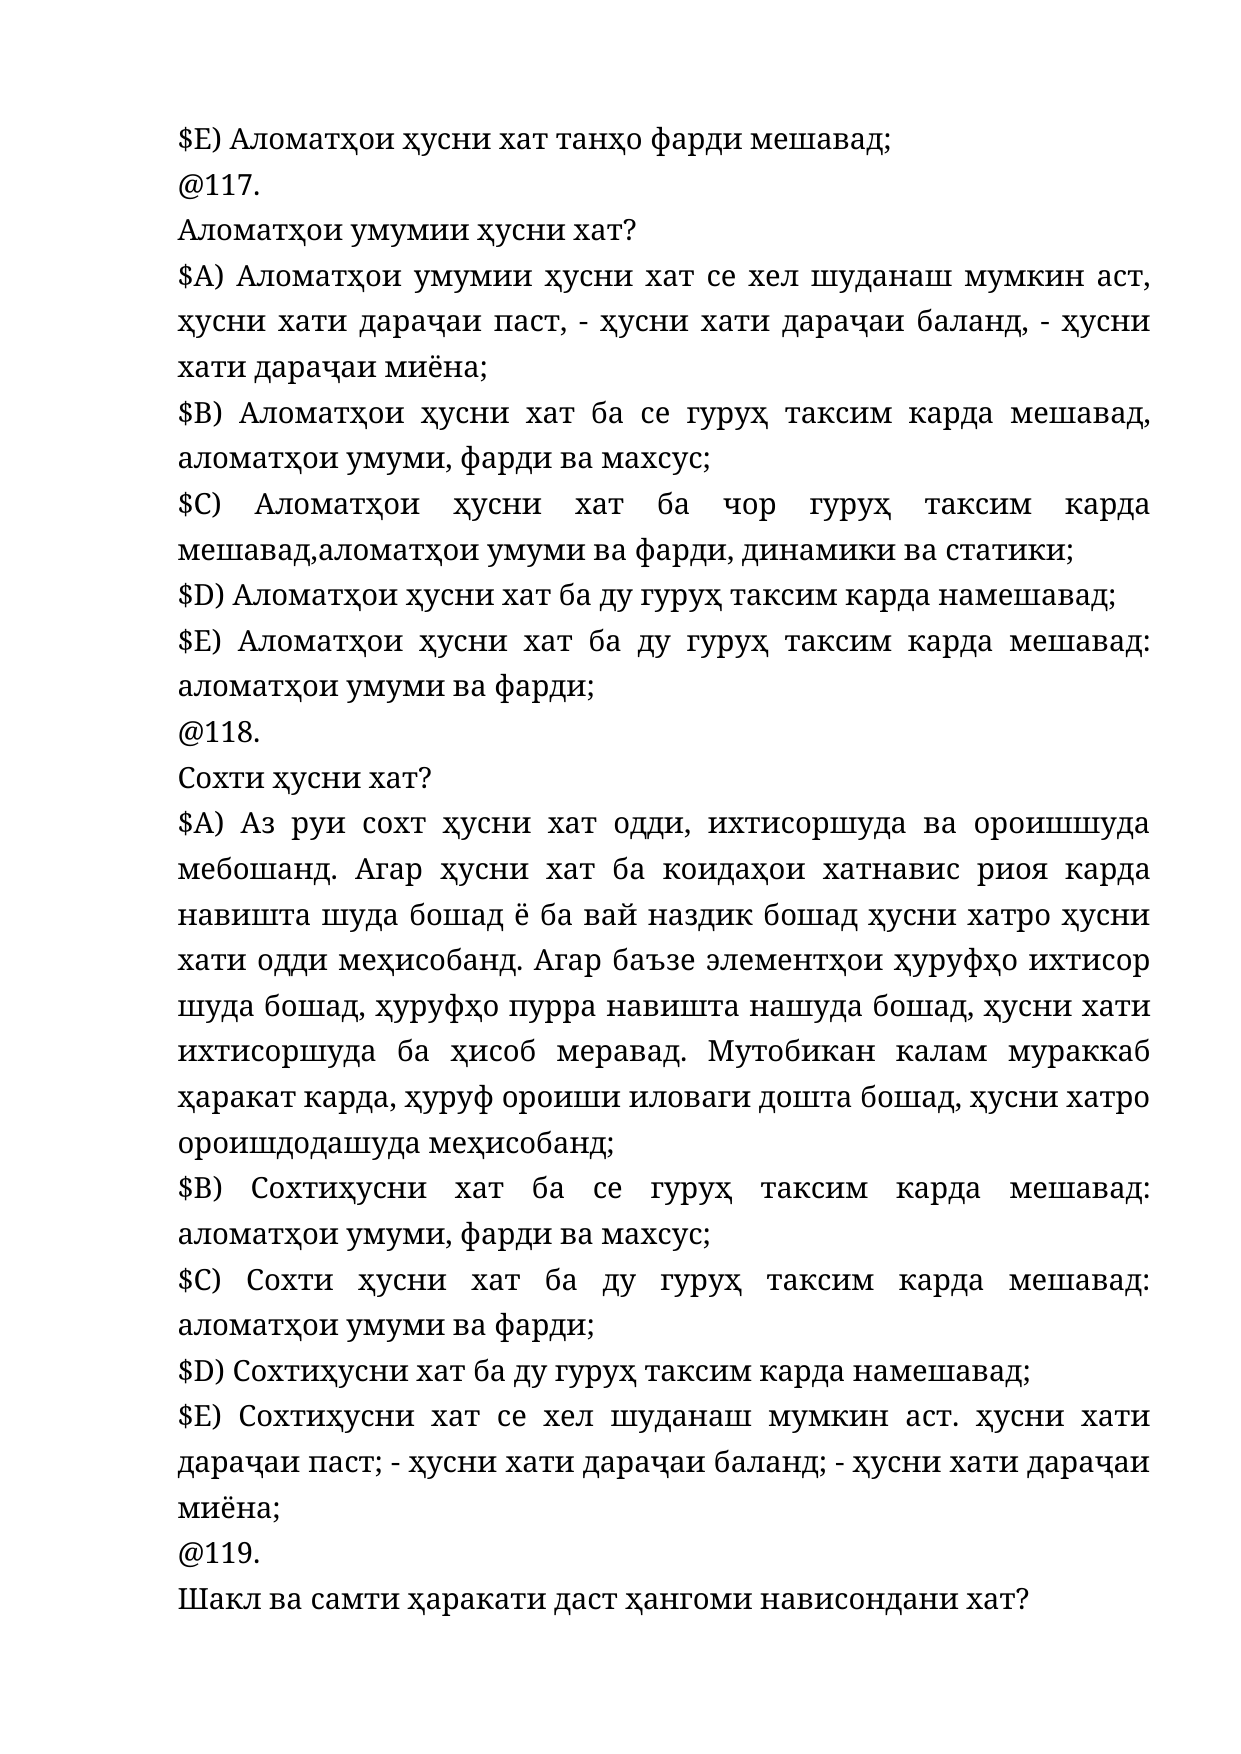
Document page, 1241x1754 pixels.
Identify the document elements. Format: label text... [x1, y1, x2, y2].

text $A) Аз руи сохт ҳусни хат одди, ихтисоршуда ва ороишшуда мебошанд. Агар ҳусни хат ба коидаҳои хатнавис риоя карда навишта шуда бошад ё ба вай наздик бошад ҳусни хатро ҳусни хати одди меҳисобанд. Агар баъзе элементҳои ҳуруфҳо ихтисор шуда бошад, ҳуруфҳо пурра навишта нашуда бошад, ҳусни хати ихтисоршуда ба ҳисоб меравад. Мутобикан калам мураккаб ҳаракат карда, ҳуруф ороиши иловаги дошта бошад, ҳусни хатро ороишдодашуда меҳисобанд; [177, 802, 1152, 1162]
text @117. [177, 164, 1152, 203]
text Аломатҳои умумии ҳусни хат? [177, 209, 1152, 249]
text @119. [177, 1532, 1152, 1572]
text @118. [177, 711, 1152, 751]
text $E) Сохтиҳусни хат се хел шуданаш мумкин аст. ҳусни хати дараҷаи паст; - ҳусни хати дараҷаи баланд; - ҳусни хати дараҷаи миёна; [177, 1396, 1152, 1527]
text $E) Аломатҳои ҳусни хат танҳо фарди мешавад; [177, 118, 1152, 158]
text $D) Аломатҳои ҳусни хат ба ду гуруҳ таксим карда намешавад; [177, 574, 1152, 614]
text Шакл ва самти ҳаракати даст ҳангоми нависондани хат? [177, 1578, 1152, 1618]
text $C) Сохти ҳусни хат ба ду гуруҳ таксим карда мешавад: аломатҳои умуми ва фарди; [177, 1259, 1152, 1344]
text $C) Аломатҳои ҳусни хат ба чор гуруҳ таксим карда мешавад,аломатҳои умуми ва фарди, динамики ва статики; [177, 483, 1152, 568]
text $B) Сохтиҳусни хат ба се гуруҳ таксим карда мешавад: аломатҳои умуми, фарди ва махсус; [177, 1167, 1152, 1253]
text $D) Сохтиҳусни хат ба ду гуруҳ таксим карда намешавад; [177, 1350, 1152, 1390]
text $B) Аломатҳои ҳусни хат ба се гуруҳ таксим карда мешавад, аломатҳои умуми, фарди ва махсус; [177, 392, 1152, 477]
text $E) Аломатҳои ҳусни хат ба ду гуруҳ таксим карда мешавад: аломатҳои умуми ва фарди; [177, 620, 1152, 705]
text $A) Аломатҳои умумии ҳусни хат се хел шуданаш мумкин аст, ҳусни хати дараҷаи паст, - ҳусни хати дараҷаи баланд, - ҳусни хати дараҷаи миёна; [177, 255, 1152, 386]
text Сохти ҳусни хат? [177, 757, 1152, 797]
